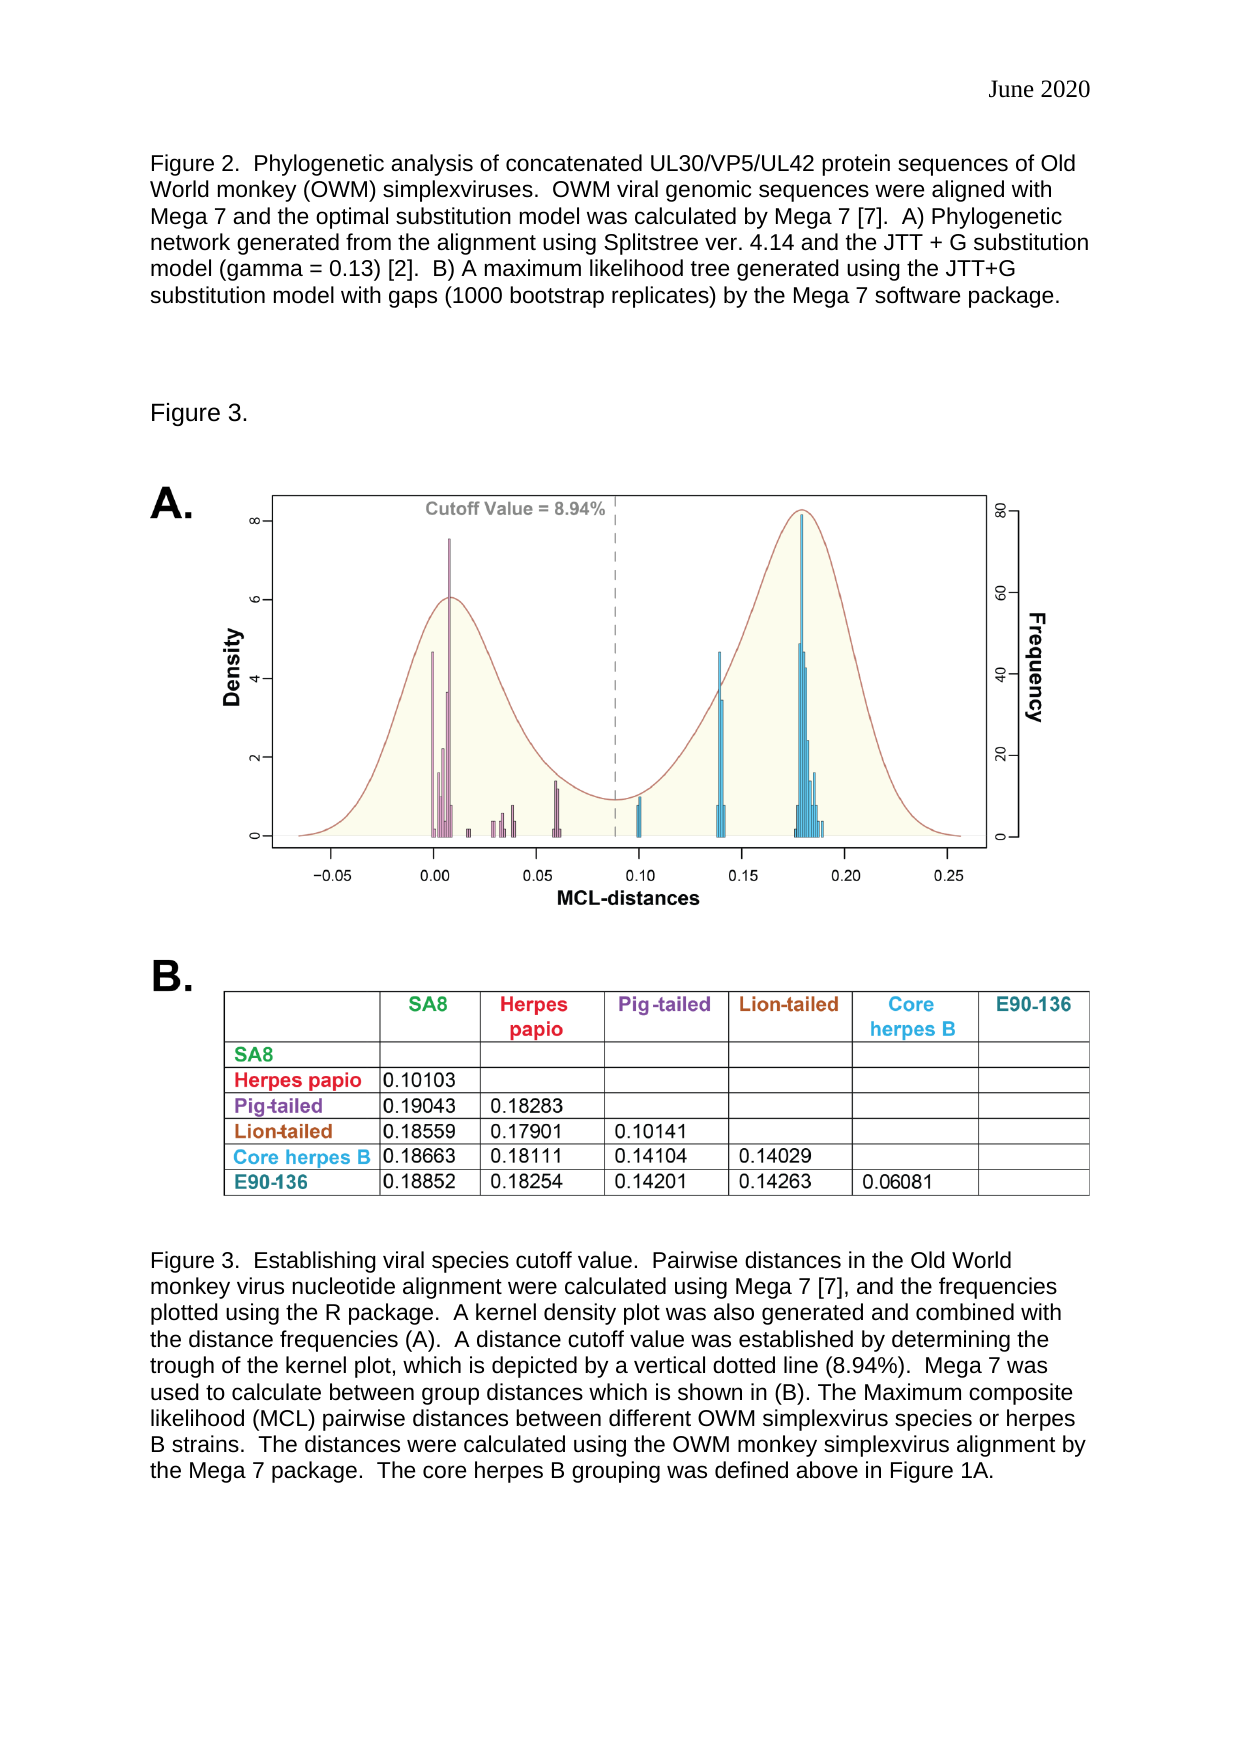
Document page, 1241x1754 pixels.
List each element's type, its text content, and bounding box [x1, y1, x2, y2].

picture [150, 480, 1090, 1221]
text Figure 3. Establishing viral species cutoff value. Pairwise distances in the Old World monkey virus nucleotide alignment were calculated using Mega 7 [7], and the frequencies plotted using the R package. A kernel density plot was also generated and combined with the distance frequencies (A). A distance cutoff value was established by determining the trough of the kernel plot, which is depicted by a vertical dotted line (8.94%). Mega 7 was used to calculate between group distances which is shown in (B). The Maximum composite likelihood (MCL) pairwise distances between different OWM simplexvirus species or herpes B strains. The distances were calculated using the OWM monkey simplexvirus alignment by the Mega 7 package. The core herpes B grouping was defined above in Figure 1A. [150, 1247, 1090, 1484]
text Figure 2. Phylogenetic analysis of concatenated UL30/VP5/UL42 protein sequences of Old World monkey (OWM) simplexviruses. OWM viral genomic sequences were aligned with Mega 7 and the optimal substitution model was calculated by Mega 7 [7]. A) Phylogenetic network generated from the alignment using Splitstree ver. 4.14 and the JTT + G substitution model (gamma = 0.13) [2]. B) A maximum likelihood tree generated using the JTT+G substitution model with gaps (1000 bootstrap replicates) by the Mega 7 software package. [150, 150, 1090, 308]
text Figure 3. [150, 398, 1090, 427]
